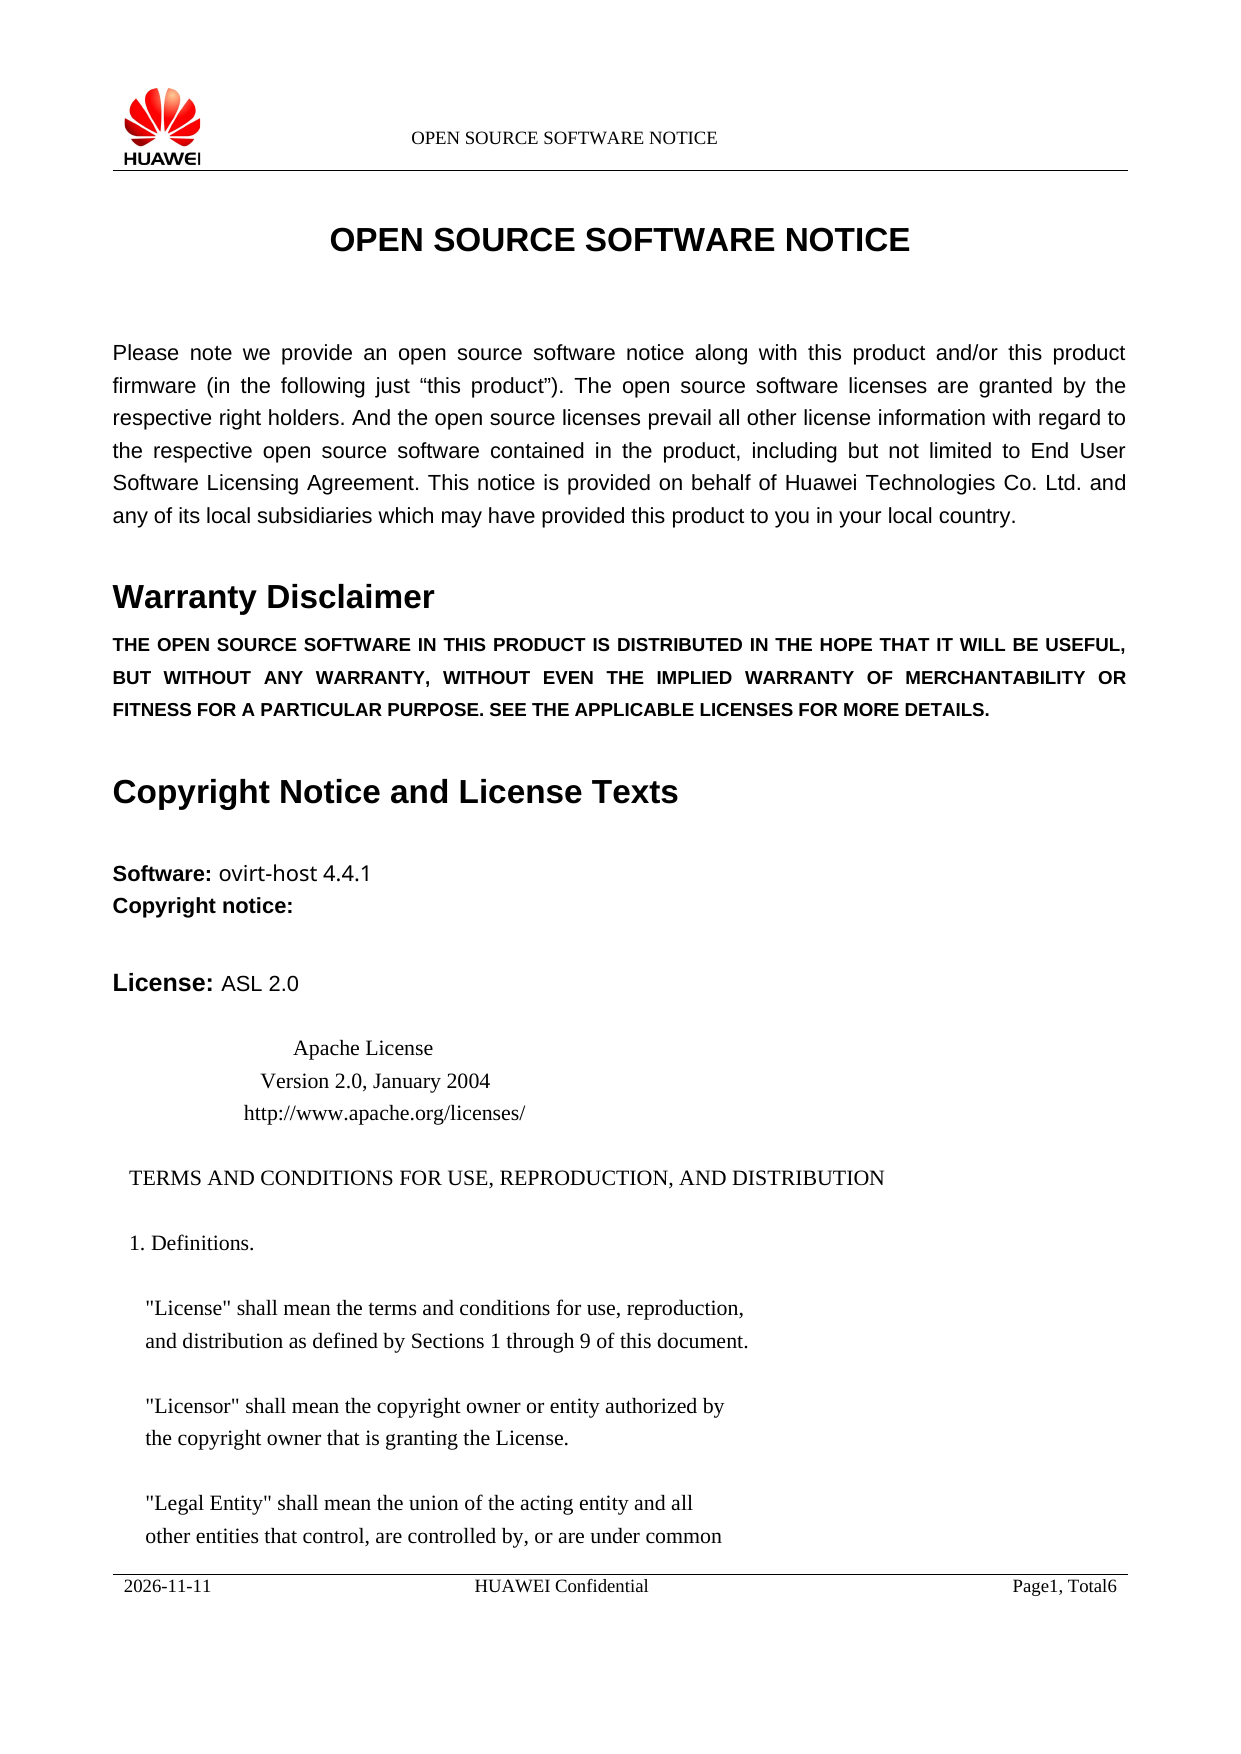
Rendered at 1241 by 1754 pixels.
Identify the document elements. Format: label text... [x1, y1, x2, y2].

text The open source software in this product is distributed in the hope that it will be useful, but WITHOUT ANY WARRANTY, without even the implied warranty of MERCHANTABILITY or FITNESS FOR A PARTICULAR PURPOSE. See the applicable licenses for more details. [112, 629, 1128, 726]
text License: ASL 2.0 [112, 966, 1128, 999]
text Copyright Notice and License Texts [112, 759, 1128, 824]
picture [124, 88, 201, 165]
text Copyright notice: [112, 889, 1128, 921]
text Please note we provide an open source software notice along with this product and/or this product firmware (in the following just “this product”). The open source software licenses are granted by the respective right holders. And the open source licenses prevail all other license information with regard to the respective open source software contained in the product, including but not limited to End User Software Licensing Agreement. This notice is provided on behalf of Huawei Technologies Co. Ltd. and any of its local subsidiaries which may have provided this product to you in your local country. [112, 336, 1128, 531]
text OPEN SOURCE SOFTWARE NOTICE [112, 206, 1128, 271]
title Software: ovirt-host 4.4.1 [112, 856, 1128, 889]
text Warranty Disclaimer [112, 564, 1128, 629]
